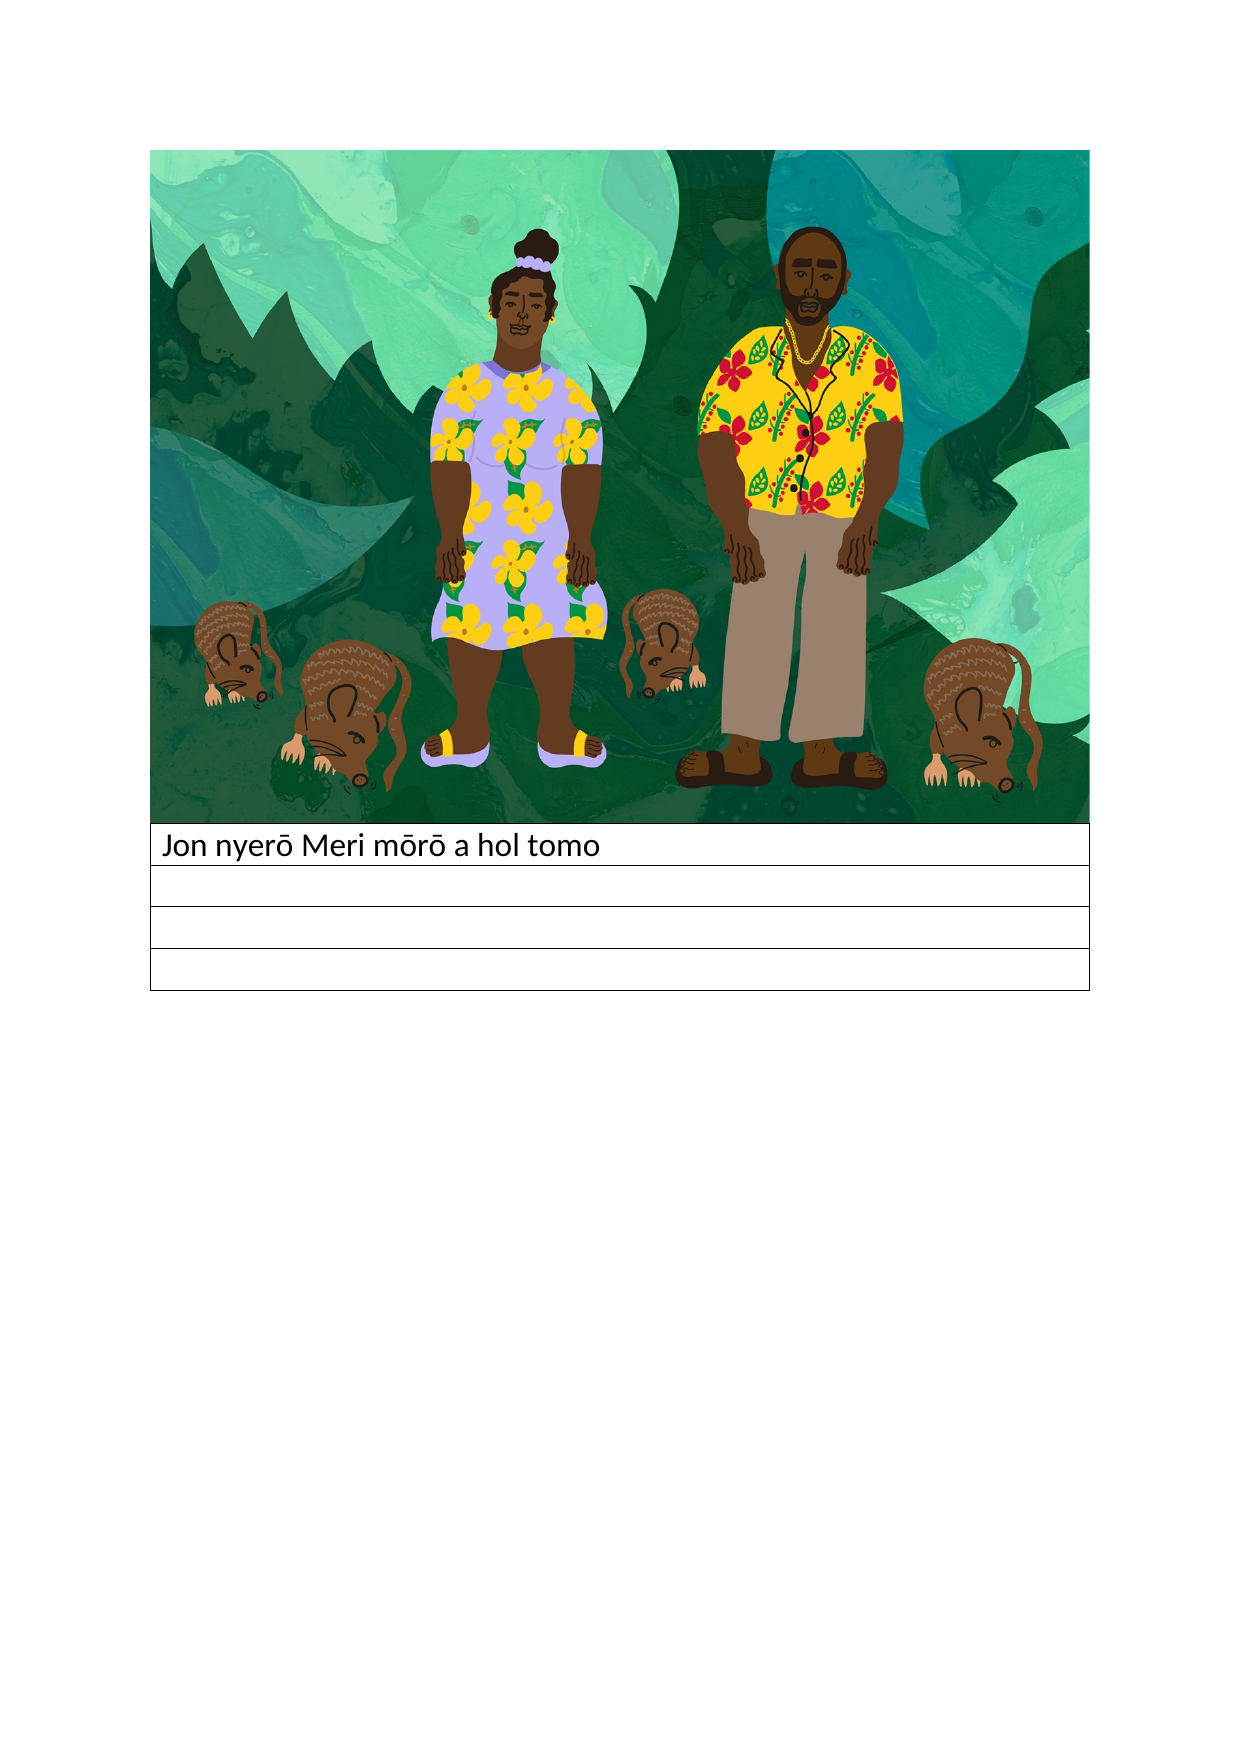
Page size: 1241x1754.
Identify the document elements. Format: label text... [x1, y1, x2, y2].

table_cell [151, 866, 1089, 906]
picture [150, 150, 1090, 823]
table_cell [151, 949, 1089, 990]
table_cell [151, 907, 1089, 948]
table_header Jon nyerō Meri mōrō a hol tomo [151, 824, 1089, 864]
